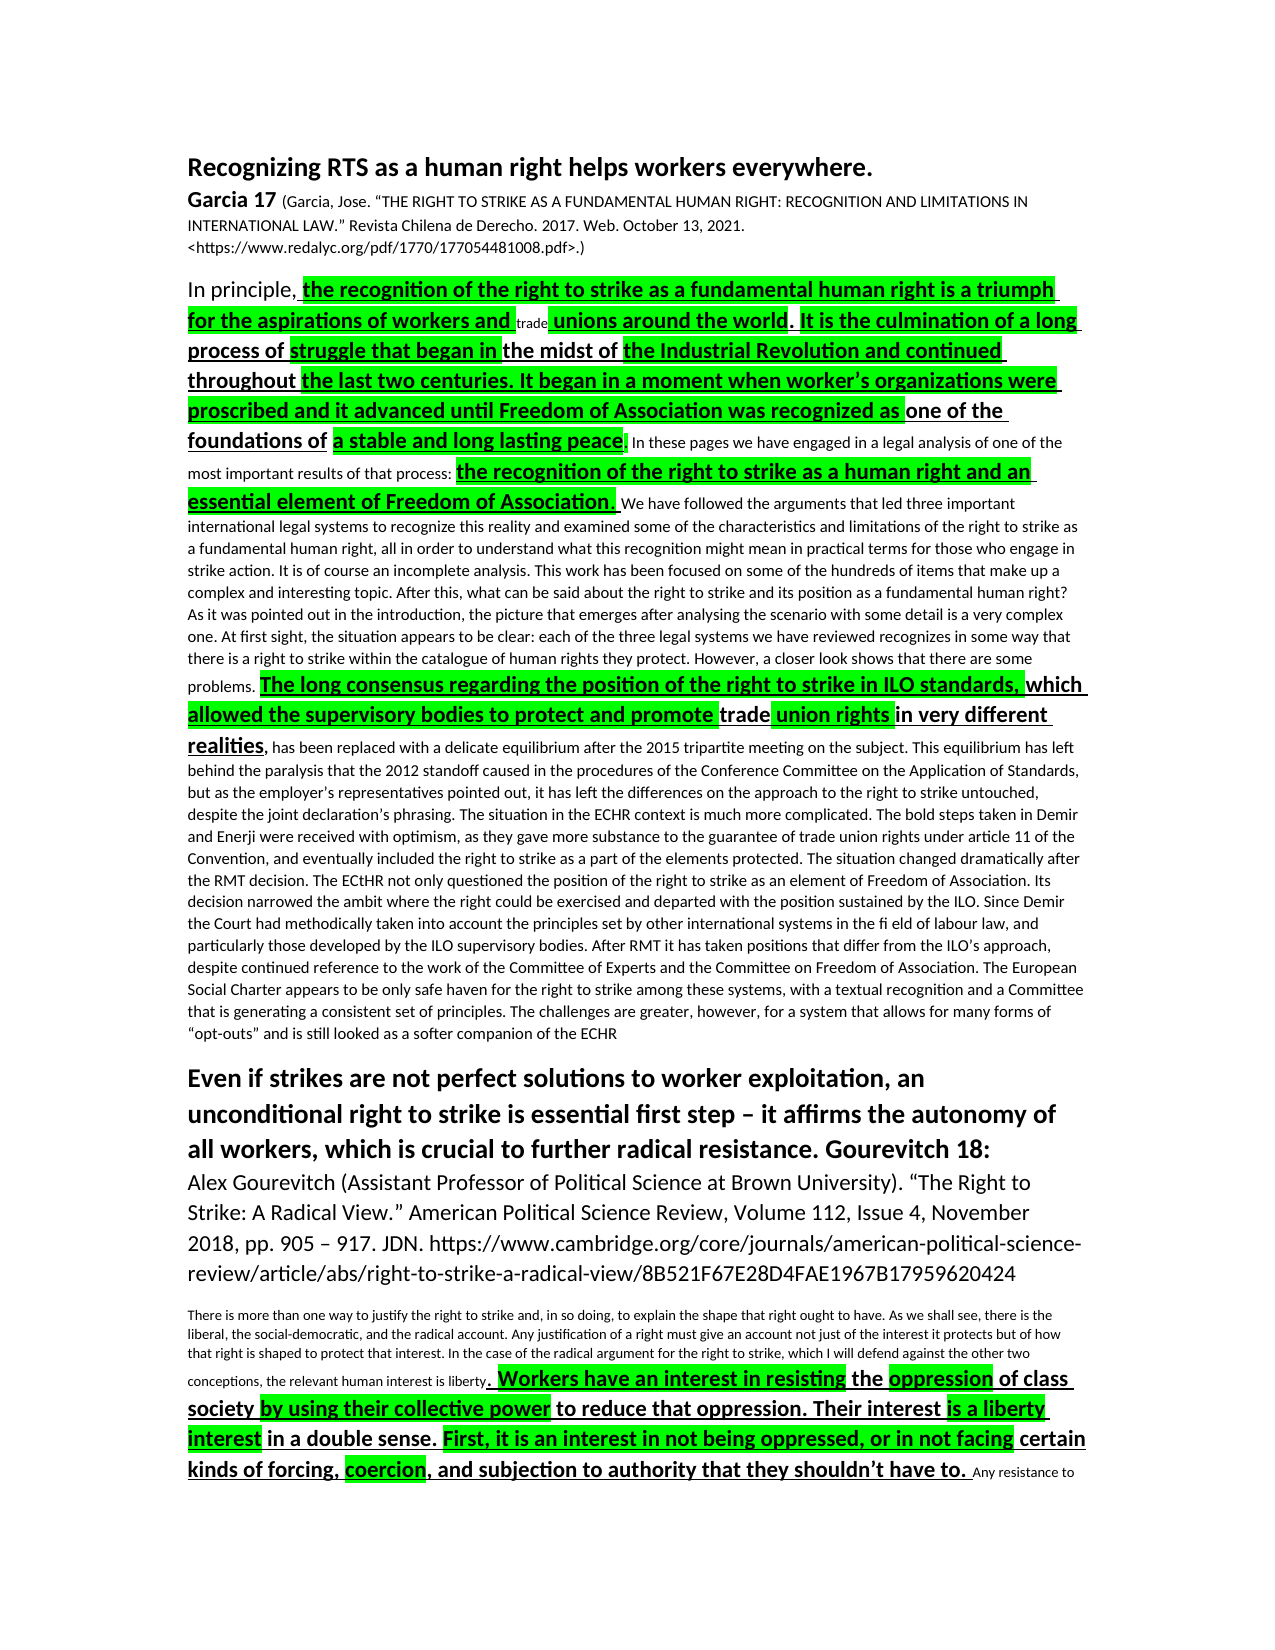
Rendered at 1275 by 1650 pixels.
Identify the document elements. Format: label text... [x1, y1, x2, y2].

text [187, 1306, 1087, 1483]
text Garcia 17 (Garcia, Jose. “THE RIGHT TO STRIKE AS A FUNDAMENTAL HUMAN RIGHT: RECOGNITION AND LIMITATIONS IN INTERNATIONAL LAW.” Revista Chilena de Derecho. 2017. Web. October 13, 2021. <https://www.redalyc.org/pdf/1770/177054481008.pdf>.) [187, 186, 1087, 257]
text In principle, the recognition of the right to strike as a fundamental human right is a triumph for the aspirations of workers and trade unions around the world. It is the culmination of a long process of struggle that began in the midst of the Industrial Revolution and continued throughout the last two centuries. It began in a moment when worker’s organizations were proscribed and it advanced until Freedom of Association was recognized as one of the foundations of a stable and long lasting peace. In these pages we have engaged in a legal analysis of one of the most important results of that process: the recognition of the right to strike as a human right and an essential element of Freedom of Association. We have followed the arguments that led three important international legal systems to recognize this reality and examined some of the characteristics and limitations of the right to strike as a fundamental human right, all in order to understand what this recognition might mean in practical terms for those who engage in strike action. It is of course an incomplete analysis. This work has been focused on some of the hundreds of items that make up a complex and interesting topic. After this, what can be said about the right to strike and its position as a fundamental human right? As it was pointed out in the introduction, the picture that emerges after analysing the scenario with some detail is a very complex one. At first sight, the situation appears to be clear: each of the three legal systems we have reviewed recognizes in some way that there is a right to strike within the catalogue of human rights they protect. However, a closer look shows that there are some problems. The long consensus regarding the position of the right to strike in ILO standards, which allowed the supervisory bodies to protect and promote trade union rights in very different realities, has been replaced with a delicate equilibrium after the 2015 tripartite meeting on the subject. This equilibrium has left behind the paralysis that the 2012 standoff caused in the procedures of the Conference Committee on the Application of Standards, but as the employer’s representatives pointed out, it has left the differences on the approach to the right to strike untouched, despite the joint declaration’s phrasing. The situation in the ECHR context is much more complicated. The bold steps taken in Demir and Enerji were received with optimism, as they gave more substance to the guarantee of trade union rights under article 11 of the Convention, and eventually included the right to strike as a part of the elements protected. The situation changed dramatically after the RMT decision. The ECtHR not only questioned the position of the right to strike as an element of Freedom of Association. Its decision narrowed the ambit where the right could be exercised and departed with the position sustained by the ILO. Since Demir the Court had methodically taken into account the principles set by other international systems in the fi eld of labour law, and particularly those developed by the ILO supervisory bodies. After RMT it has taken positions that differ from the ILO’s approach, despite continued reference to the work of the Committee of Experts and the Committee on Freedom of Association. The European Social Charter appears to be only safe haven for the right to strike among these systems, with a textual recognition and a Committee that is generating a consistent set of principles. The challenges are greater, however, for a system that allows for many forms of “opt-outs” and is still looked as a softer companion of the ECHR [187, 276, 1087, 1043]
text Alex Gourevitch (Assistant Professor of Political Science at Brown University). “The Right to Strike: A Radical View.” American Political Science Review, Volume 112, Issue 4, November 2018, pp. 905 – 917. JDN. https://www.cambridge.org/core/journals/american-political-science-review/article/abs/right-to-strike-a-radical-view/8B521F67E28D4FAE1967B17959620424 [187, 1168, 1087, 1287]
subtitle Even if strikes are not perfect solutions to worker exploitation, an unconditional right to strike is essential first step – it affirms the autonomy of all workers, which is crucial to further radical resistance. Gourevitch 18: [187, 1061, 1087, 1166]
subtitle Recognizing RTS as a human right helps workers everywhere. [187, 150, 1087, 183]
